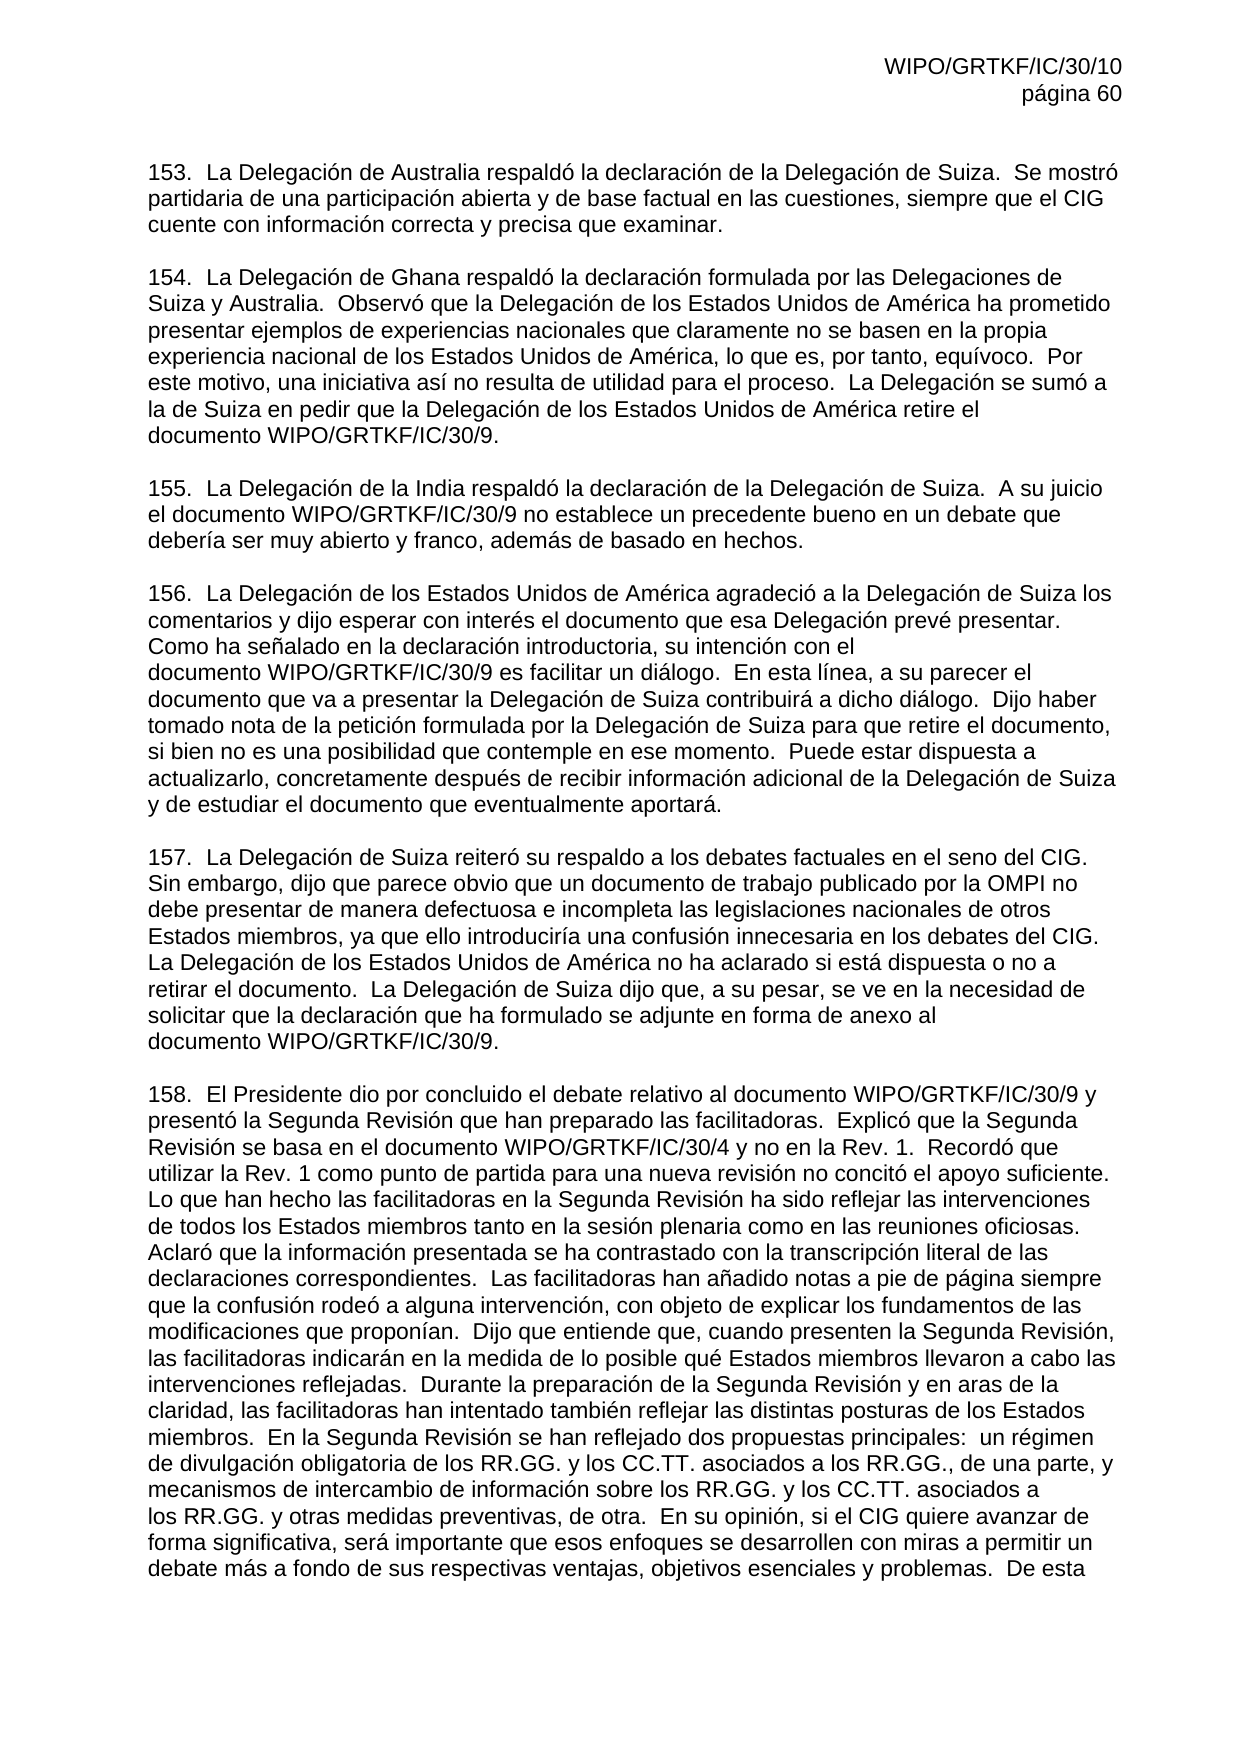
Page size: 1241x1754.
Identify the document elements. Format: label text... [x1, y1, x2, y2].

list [148, 1081, 1122, 1582]
list La Delegación de la India respaldó la declaración de la Delegación de Suiza. A su juicio el documento WIPO/GRTKF/IC/30/9 no establece un precedente bueno en un debate que debería ser muy abierto y franco, además de basado en hechos. [148, 475, 1122, 554]
list La Delegación de los Estados Unidos de América agradeció a la Delegación de Suiza los comentarios y dijo esperar con interés el documento que esa Delegación prevé presentar. Como ha señalado en la declaración introductoria, su intención con el documento WIPO/GRTKF/IC/30/9 es facilitar un diálogo. En esta línea, a su parecer el documento que va a presentar la Delegación de Suiza contribuirá a dicho diálogo. Dijo haber tomado nota de la petición formulada por la Delegación de Suiza para que retire el documento, si bien no es una posibilidad que contemple en ese momento. Puede estar dispuesta a actualizarlo, concretamente después de recibir información adicional de la Delegación de Suiza y de estudiar el documento que eventualmente aportará. [148, 580, 1122, 817]
list La Delegación de Ghana respaldó la declaración formulada por las Delegaciones de Suiza y Australia. Observó que la Delegación de los Estados Unidos de América ha prometido presentar ejemplos de experiencias nacionales que claramente no se basen en la propia experiencia nacional de los Estados Unidos de América, lo que es, por tanto, equívoco. Por este motivo, una iniciativa así no resulta de utilidad para el proceso. La Delegación se sumó a la de Suiza en pedir que la Delegación de los Estados Unidos de América retire el documento WIPO/GRTKF/IC/30/9. [148, 264, 1122, 448]
list La Delegación de Suiza reiteró su respaldo a los debates factuales en el seno del CIG. Sin embargo, dijo que parece obvio que un documento de trabajo publicado por la OMPI no debe presentar de manera defectuosa e incompleta las legislaciones nacionales de otros Estados miembros, ya que ello introduciría una confusión innecesaria en los debates del CIG. La Delegación de los Estados Unidos de América no ha aclarado si está dispuesta o no a retirar el documento. La Delegación de Suiza dijo que, a su pesar, se ve en la necesidad de solicitar que la declaración que ha formulado se adjunte en forma de anexo al documento WIPO/GRTKF/IC/30/9. [148, 844, 1122, 1054]
list La Delegación de Australia respaldó la declaración de la Delegación de Suiza. Se mostró partidaria de una participación abierta y de base factual en las cuestiones, siempre que el CIG cuente con información correcta y precisa que examinar. [148, 158, 1122, 238]
